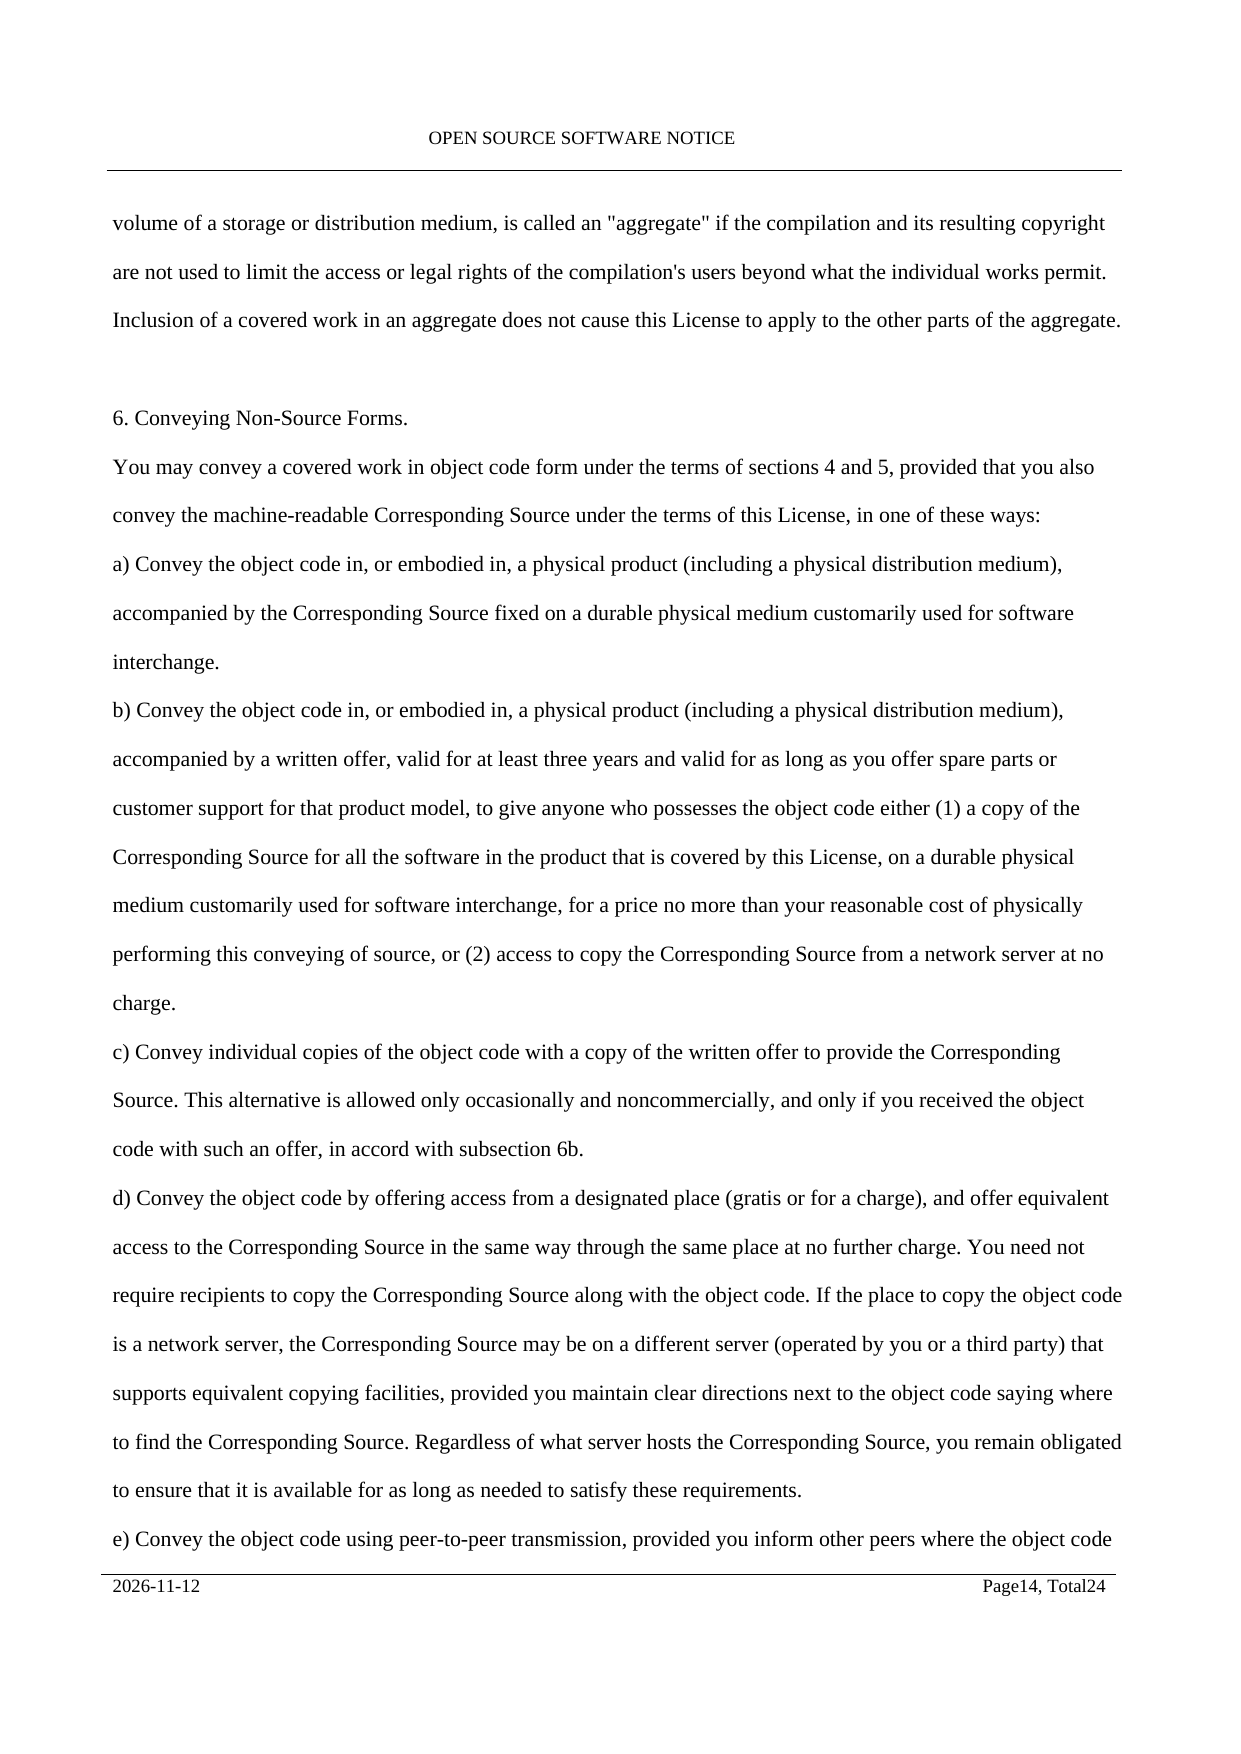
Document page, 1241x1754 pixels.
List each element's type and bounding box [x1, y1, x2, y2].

text [112, 206, 1128, 1555]
